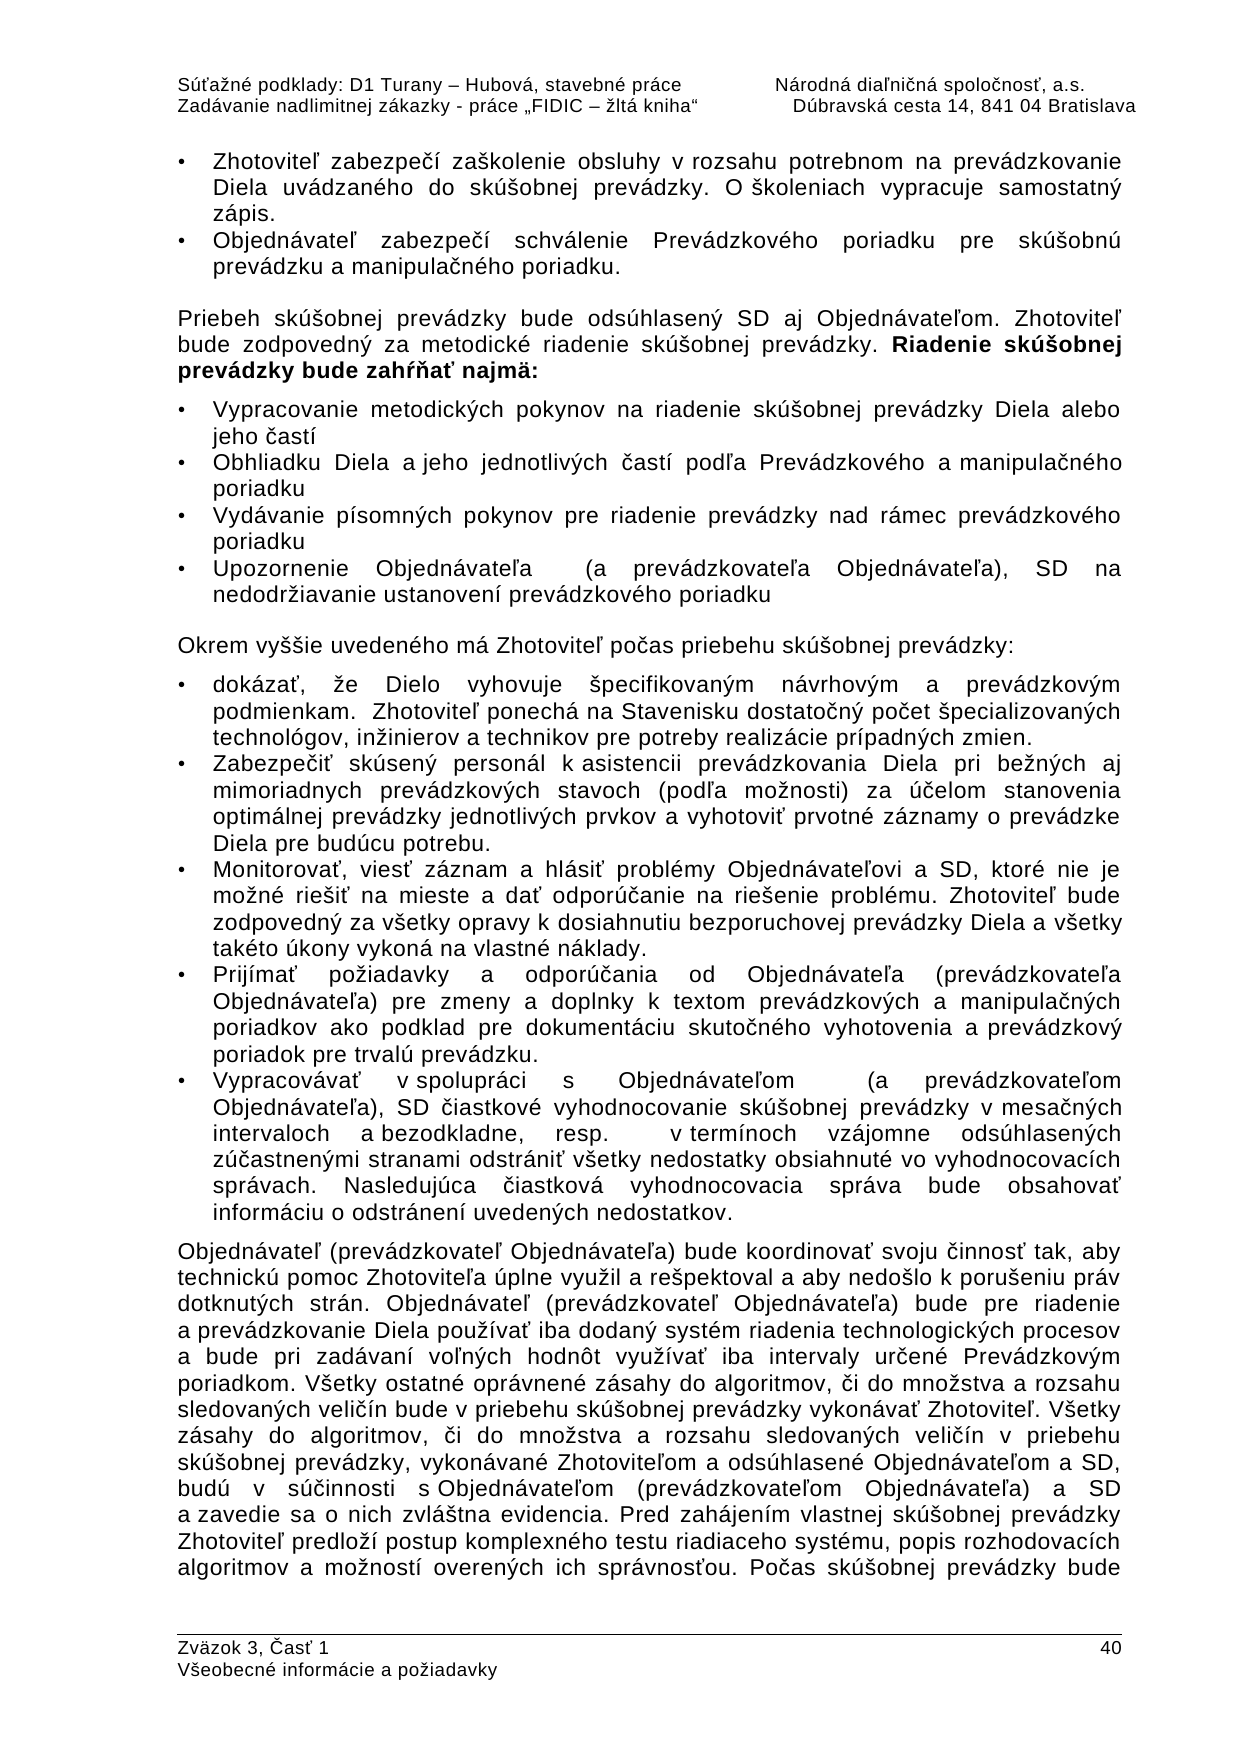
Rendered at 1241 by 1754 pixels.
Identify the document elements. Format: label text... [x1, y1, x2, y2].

list Objednávateľ zabezpečí schválenie Prevádzkového poriadku pre skúšobnú prevádzku a manipulačného poriadku. [177, 227, 1122, 279]
list Zhotoviteľ zabezpečí zaškolenie obsluhy v rozsahu potrebnom na prevádzkovanie Diela uvádzaného do skúšobnej prevádzky. O školeniach vypracuje samostatný zápis. [177, 148, 1122, 227]
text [177, 1238, 1122, 1580]
list Monitorovať, viesť záznam a hlásiť problémy Objednávateľovi a SD, ktoré nie je možné riešiť na mieste a dať odporúčanie na riešenie problému. Zhotoviteľ bude zodpovedný za všetky opravy k dosiahnutiu bezporuchovej prevádzky Diela a všetky takéto úkony vykoná na vlastné náklady. [177, 856, 1122, 961]
list dokázať, že Dielo vyhovuje špecifikovaným návrhovým a prevádzkovým podmienkam. Zhotoviteľ ponechá na Stavenisku dostatočný počet špecializovaných technológov, inžinierov a technikov pre potreby realizácie prípadných zmien. [177, 671, 1122, 750]
list Prijímať požiadavky a odporúčania od Objednávateľa (prevádzkovateľa Objednávateľa) pre zmeny a doplnky k textom prevádzkových a manipulačných poriadkov ako podklad pre dokumentáciu skutočného vyhotovenia a prevádzkový poriadok pre trvalú prevádzku. [177, 961, 1122, 1067]
list Vypracovávať v spolupráci s Objednávateľom (a prevádzkovateľom Objednávateľa), SD čiastkové vyhodnocovanie skúšobnej prevádzky v mesačných intervaloch a bezodkladne, resp. v termínoch vzájomne odsúhlasených zúčastnenými stranami odstrániť všetky nedostatky obsiahnuté vo vyhodnocovacích správach. Nasledujúca čiastková vyhodnocovacia správa bude obsahovať informáciu o odstránení uvedených nedostatkov. [177, 1067, 1122, 1225]
list Vypracovanie metodických pokynov na riadenie skúšobnej prevádzky Diela alebo jeho častí [177, 396, 1122, 449]
list Upozornenie Objednávateľa (a prevádzkovateľa Objednávateľa), SD na nedodržiavanie ustanovení prevádzkového poriadku [177, 554, 1122, 607]
text Okrem vyššie uvedeného má Zhotoviteľ počas priebehu skúšobnej prevádzky: [177, 632, 1122, 659]
list Vydávanie písomných pokynov pre riadenie prevádzky nad rámec prevádzkového poriadku [177, 502, 1122, 554]
list Obhliadku Diela a jeho jednotlivých častí podľa Prevádzkového a manipulačného poriadku [177, 449, 1122, 502]
list Zabezpečiť skúsený personál k asistencii prevádzkovania Diela pri bežných aj mimoriadnych prevádzkových stavoch (podľa možnosti) za účelom stanovenia optimálnej prevádzky jednotlivých prvkov a vyhotoviť prvotné záznamy o prevádzke Diela pre budúcu potrebu. [177, 750, 1122, 856]
text Priebeh skúšobnej prevádzky bude odsúhlasený SD aj Objednávateľom. Zhotoviteľ bude zodpovedný za metodické riadenie skúšobnej prevádzky. Riadenie skúšobnej prevádzky bude zahŕňať najmä: [177, 304, 1122, 384]
